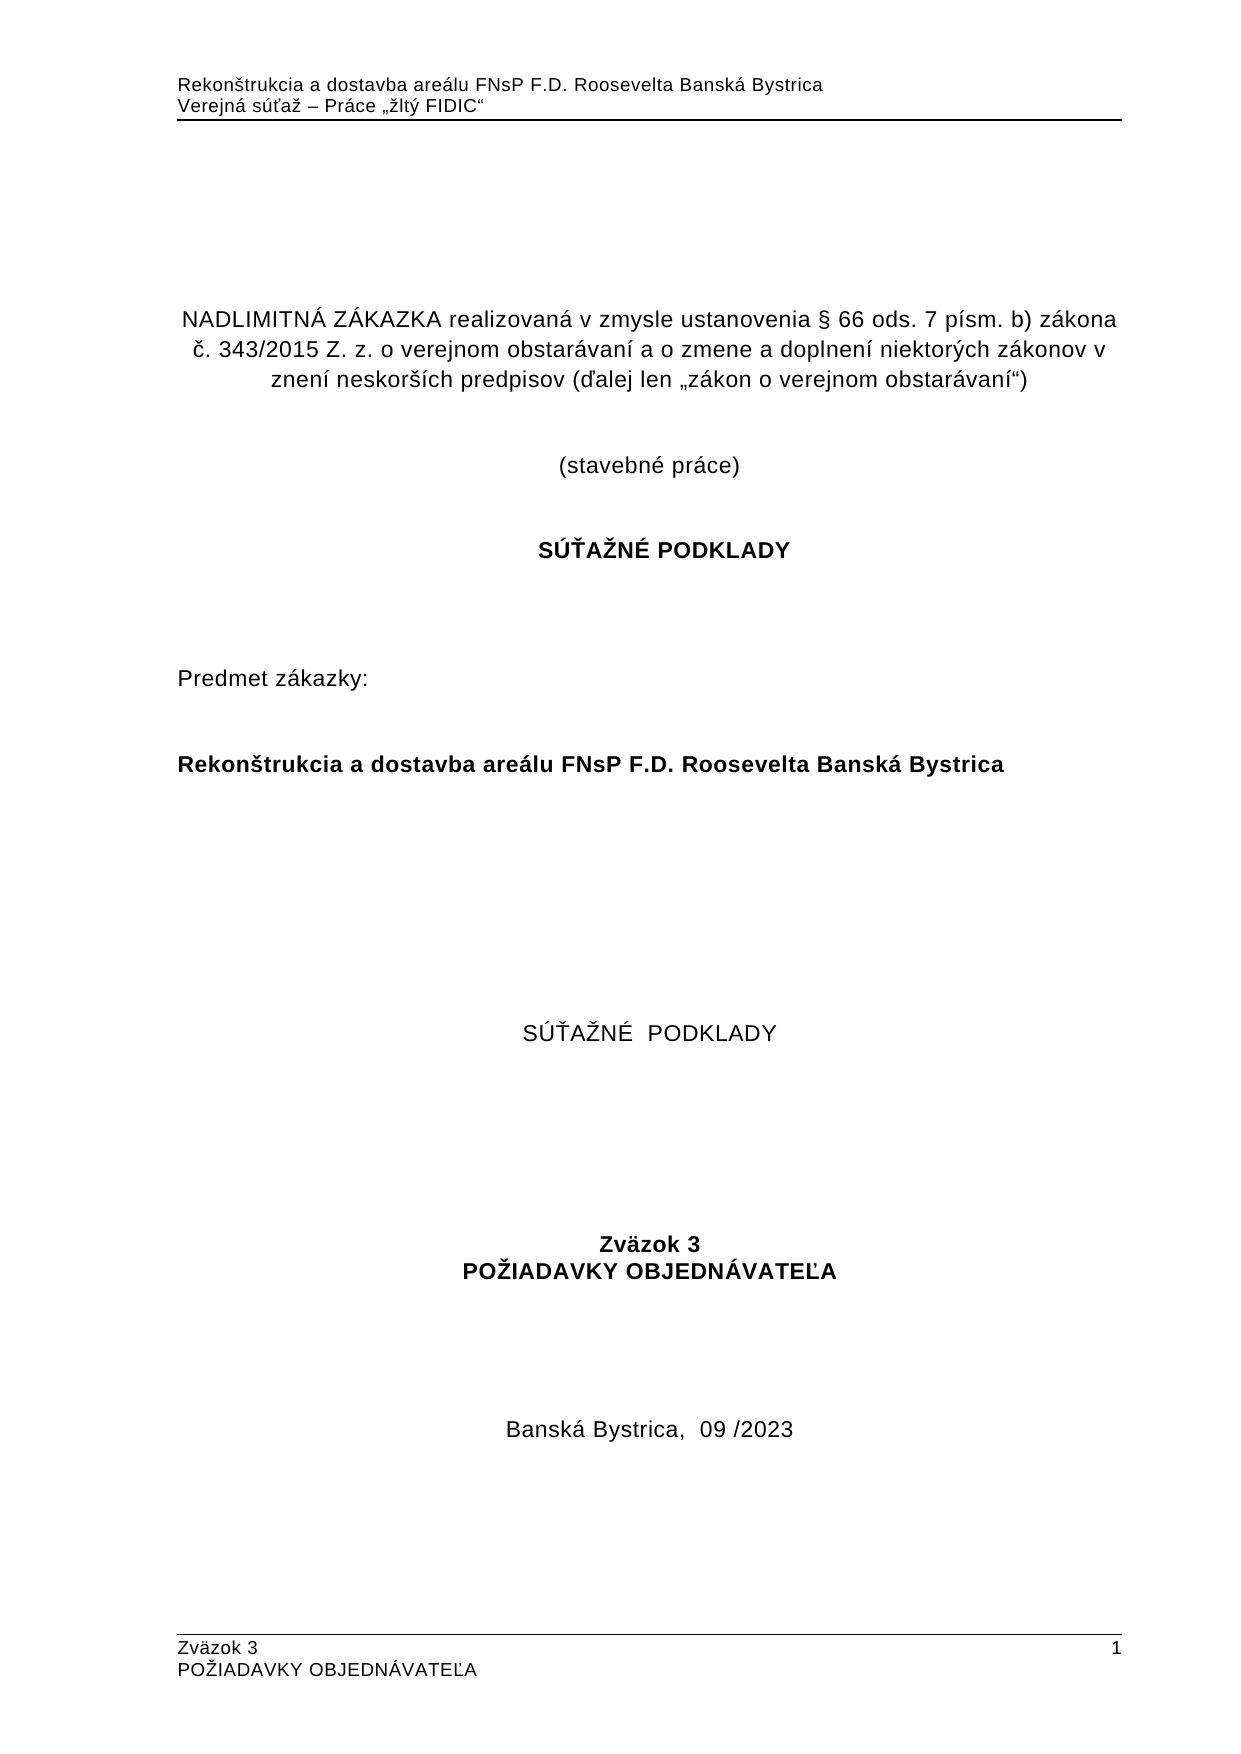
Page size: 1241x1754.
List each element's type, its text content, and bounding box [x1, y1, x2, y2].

text SÚŤAŽNÉ PODKLADY [177, 1020, 1122, 1047]
text NADLIMITNÁ ZÁKAZKA realizovaná v zmysle ustanovenia § 66 ods. 7 písm. b) zákona č. 343/2015 Z. z. o verejnom obstarávaní a o zmene a doplnení niektorých zákonov v znení neskorších predpisov (ďalej len „zákon o verejnom obstarávaní“) [177, 306, 1122, 392]
text Zväzok 3 [177, 1231, 1122, 1258]
text Predmet zákazky: [177, 665, 1122, 691]
text Banská Bystrica, 09 /2023 [177, 1416, 1122, 1442]
text (stavebné práce) [177, 452, 1122, 478]
text POŽIADAVKY OBJEDNÁVATEĽA [177, 1258, 1122, 1284]
text SÚŤAŽNÉ PODKLADY [177, 537, 1122, 563]
text Rekonštrukcia a dostavba areálu FNsP F.D. Roosevelta Banská Bystrica [177, 751, 1122, 777]
